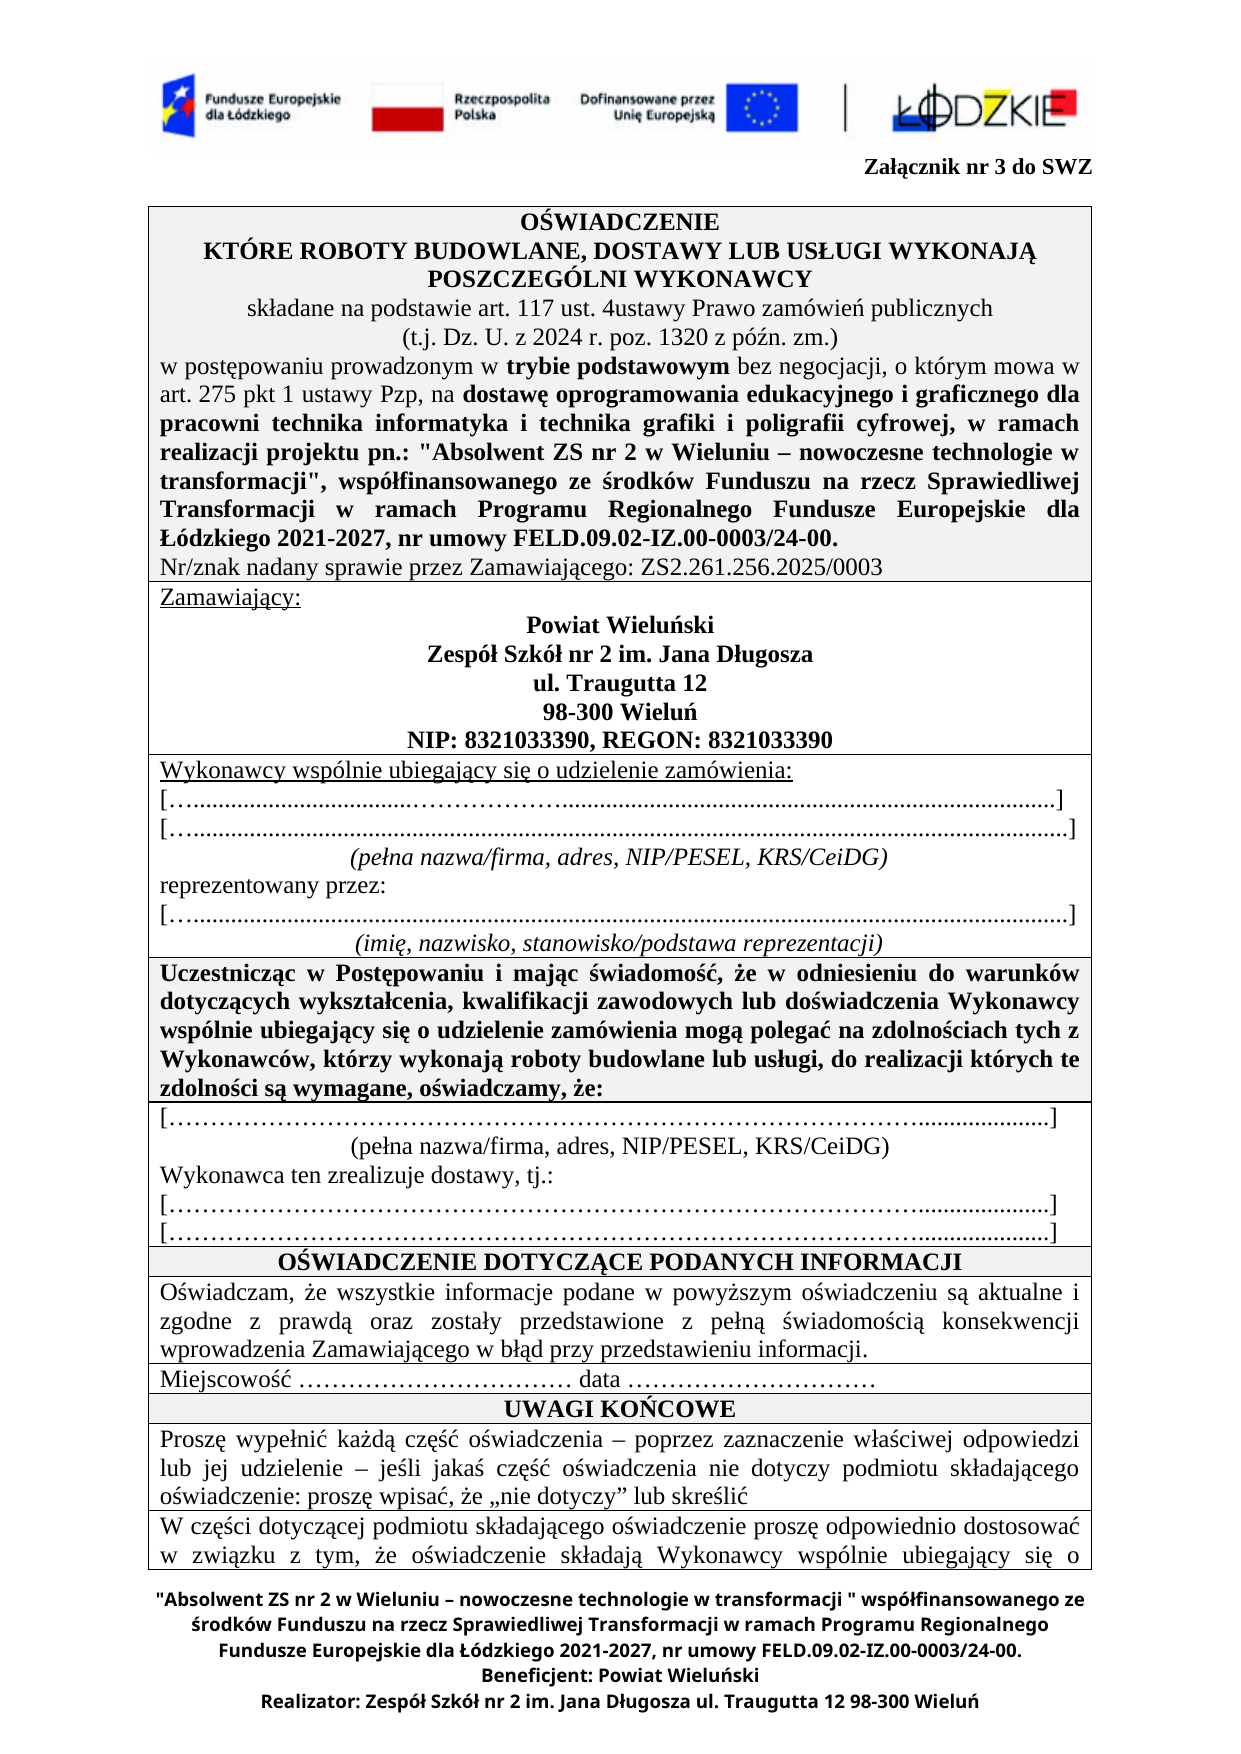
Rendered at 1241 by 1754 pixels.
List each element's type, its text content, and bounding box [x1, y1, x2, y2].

table_cell Proszę wypełnić każdą część oświadczenia – poprzez zaznaczenie właściwej odpowiedzi lub jej udzielenie – jeśli jakaś część oświadczenia nie dotyczy podmiotu składającego oświadczenie: proszę wpisać, że „nie dotyczy” lub skreślić [149, 1424, 1091, 1510]
table_cell Uczestnicząc w Postępowaniu i mając świadomość, że w odniesieniu do warunków dotyczących wykształcenia, kwalifikacji zawodowych lub doświadczenia Wykonawcy wspólnie ubiegający się o udzielenie zamówienia mogą polegać na zdolnościach tych z Wykonawców, którzy wykonają roboty budowlane lub usługi, do realizacji których te zdolności są wymagane, oświadczamy, że: [149, 958, 1091, 1101]
table_cell UWAGI KOŃCOWE [149, 1394, 1091, 1423]
picture [147, 59, 1093, 154]
table_cell OŚWIADCZENIE DOTYCZĄCE PODANYCH INFORMACJI [149, 1247, 1091, 1276]
table_cell Zamawiający: Powiat Wieluński Zespół Szkół nr 2 im. Jana Długosza ul. Traugutta 12 98-300 Wieluń NIP: 8321033390, REGON: 8321033390 [149, 582, 1091, 754]
table_header OŚWIADCZENIE KTÓRE ROBOTY BUDOWLANE, DOSTAWY LUB USŁUGI WYKONAJĄ POSZCZEGÓLNI WYKONAWCY składane na podstawie art. 117 ust. 4ustawy Prawo zamówień publicznych (t.j. Dz. U. z 2024 r. poz. 1320 z późn. zm.) w postępowaniu prowadzonym w trybie podstawowym bez negocjacji, o którym mowa w art. 275 pkt 1 ustawy Pzp, na dostawę oprogramowania edukacyjnego i graficznego dla pracowni technika informatyka i technika grafiki i poligrafii cyfrowej, w ramach realizacji projektu pn.: "Absolwent ZS nr 2 w Wieluniu – nowoczesne technologie w transformacji", współfinansowanego ze środków Funduszu na rzecz Sprawiedliwej Transformacji w ramach Programu Regionalnego Fundusze Europejskie dla Łódzkiego 2021-2027, nr umowy FELD.09.02-IZ.00-0003/24-00. Nr/znak nadany sprawie przez Zamawiającego: ZS2.261.256.2025/0003 [149, 207, 1091, 581]
text Załącznik nr 3 do SWZ [148, 154, 1092, 179]
table_cell Oświadczam, że wszystkie informacje podane w powyższym oświadczeniu są aktualne i zgodne z prawdą oraz zostały przedstawione z pełną świadomością konsekwencji wprowadzenia Zamawiającego w błąd przy przedstawieniu informacji. [149, 1277, 1091, 1363]
table_cell Wykonawcy wspólnie ubiegający się o udzielenie zamówienia: […...................................………………...............................................................................] […............................................................................................................................................] (pełna nazwa/firma, adres, NIP/PESEL, KRS/CeiDG) reprezentowany przez: […............................................................................................................................................] (imię, nazwisko, stanowisko/podstawa reprezentacji) [149, 755, 1091, 957]
table_cell [……………………………………………………………………………….....................] (pełna nazwa/firma, adres, NIP/PESEL, KRS/CeiDG) Wykonawca ten zrealizuje dostawy, tj.: [……………………………………………………………………………….....................] [……………………………………………………………………………….....................] [149, 1103, 1091, 1246]
table_cell Miejscowość …………………………… data ………………………… [149, 1364, 1091, 1393]
